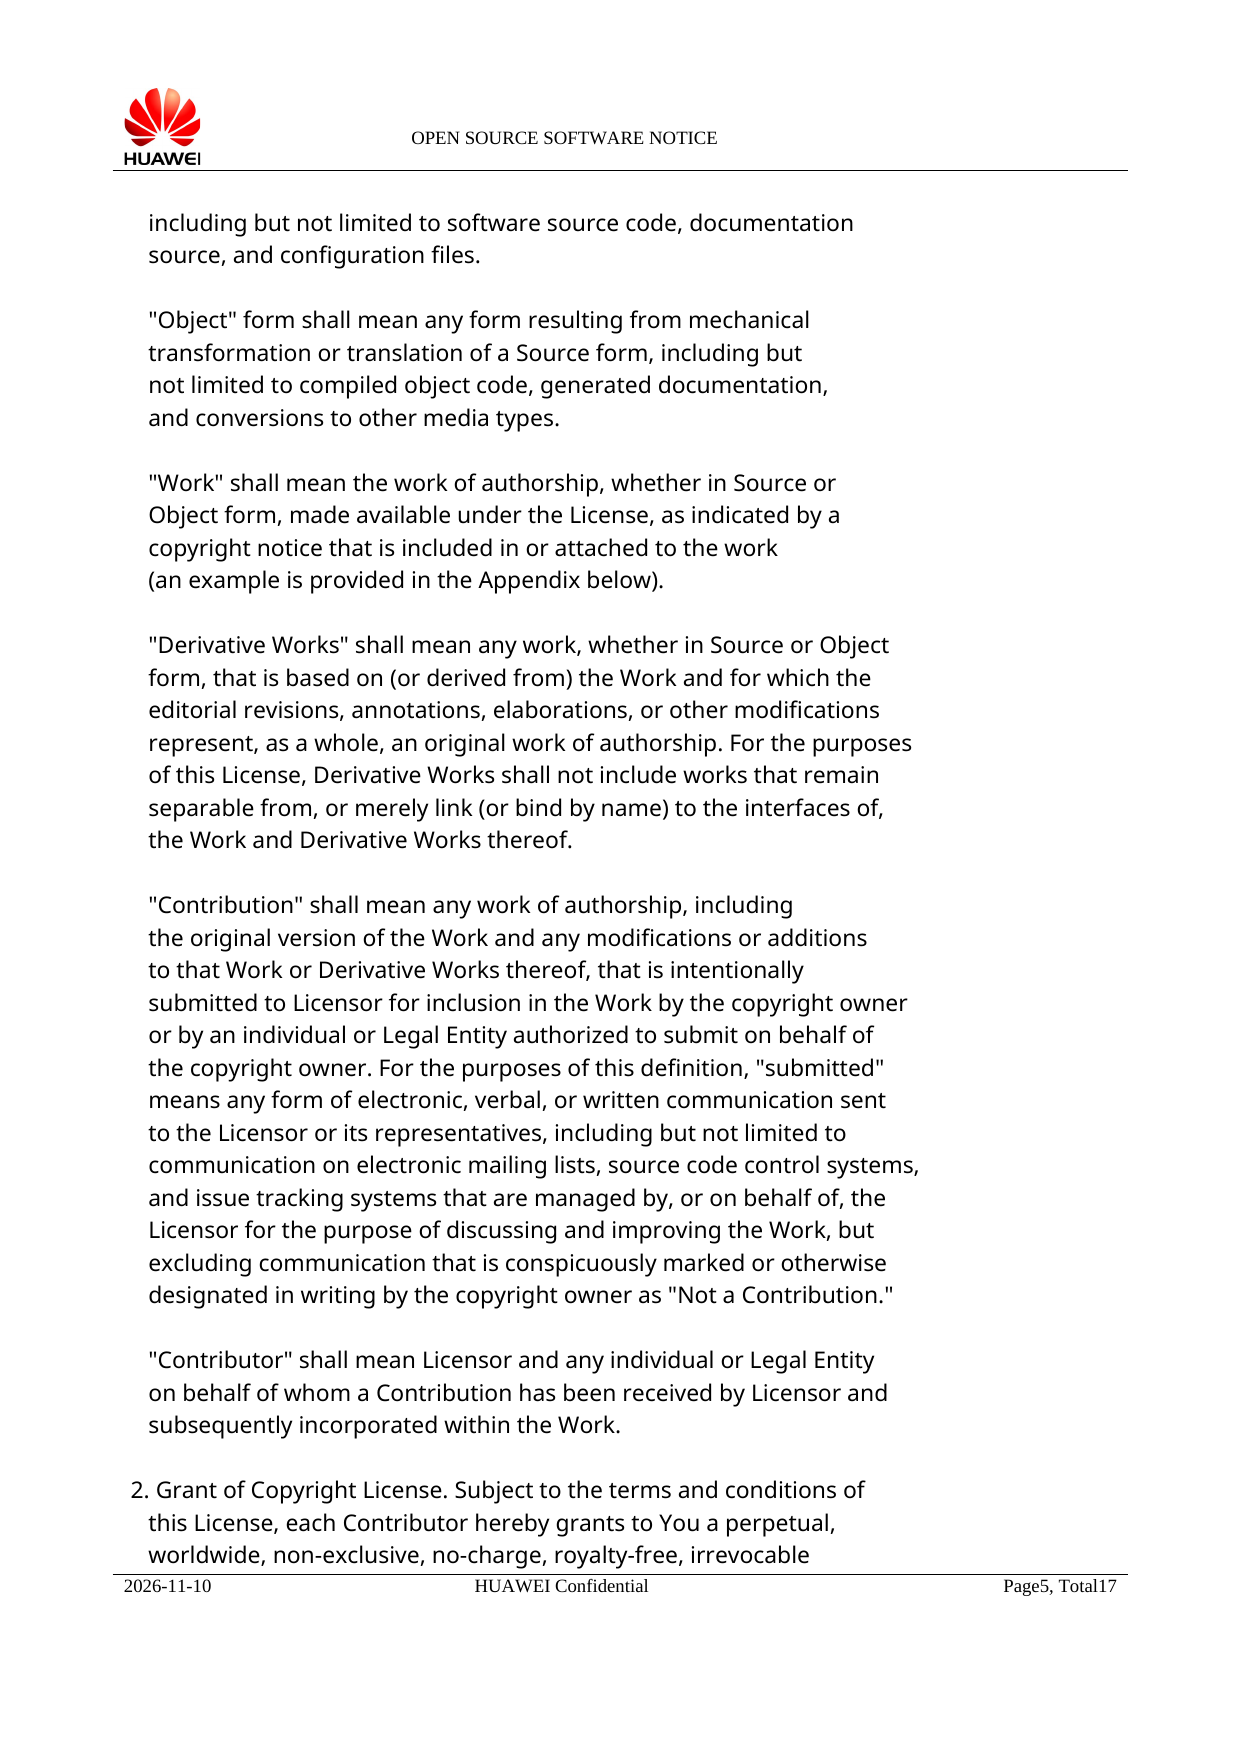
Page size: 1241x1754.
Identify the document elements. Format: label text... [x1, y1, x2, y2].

text means any form of electronic, verbal, or written communication sent [112, 1084, 1128, 1116]
text of this License, Derivative Works shall not include works that remain [112, 759, 1128, 791]
text 2. Grant of Copyright License. Subject to the terms and conditions of [112, 1474, 1128, 1506]
text on behalf of whom a Contribution has been received by Licensor and [112, 1376, 1128, 1409]
text transformation or translation of a Source form, including but [112, 336, 1128, 369]
text to the Licensor or its representatives, including but not limited to [112, 1116, 1128, 1149]
text source, and configuration files. [112, 239, 1128, 271]
text this License, each Contributor hereby grants to You a perpetual, [112, 1506, 1128, 1539]
text excluding communication that is conspicuously marked or otherwise [112, 1246, 1128, 1279]
text "Contributor" shall mean Licensor and any individual or Legal Entity [112, 1344, 1128, 1376]
text separable from, or merely link (or bind by name) to the interfaces of, [112, 791, 1128, 824]
text copyright notice that is included in or attached to the work [112, 531, 1128, 564]
text represent, as a whole, an original work of authorship. For the purposes [112, 726, 1128, 759]
text and issue tracking systems that are managed by, or on behalf of, the [112, 1181, 1128, 1214]
text submitted to Licensor for inclusion in the Work by the copyright owner [112, 986, 1128, 1019]
text the Work and Derivative Works thereof. [112, 824, 1128, 856]
picture [124, 88, 201, 165]
text Object form, made available under the License, as indicated by a [112, 499, 1128, 531]
text designated in writing by the copyright owner as "Not a Contribution." [112, 1279, 1128, 1311]
text (an example is provided in the Appendix below). [112, 564, 1128, 596]
text to that Work or Derivative Works thereof, that is intentionally [112, 954, 1128, 986]
text and conversions to other media types. [112, 401, 1128, 434]
text "Contribution" shall mean any work of authorship, including [112, 889, 1128, 921]
text "Object" form shall mean any form resulting from mechanical [112, 304, 1128, 336]
text not limited to compiled object code, generated documentation, [112, 369, 1128, 401]
text communication on electronic mailing lists, source code control systems, [112, 1149, 1128, 1181]
text "Work" shall mean the work of authorship, whether in Source or [112, 466, 1128, 499]
text editorial revisions, annotations, elaborations, or other modifications [112, 694, 1128, 726]
text worldwide, non-exclusive, no-charge, royalty-free, irrevocable [112, 1539, 1128, 1571]
text including but not limited to software source code, documentation [112, 206, 1128, 239]
text the copyright owner. For the purposes of this definition, "submitted" [112, 1051, 1128, 1084]
text form, that is based on (or derived from) the Work and for which the [112, 661, 1128, 694]
text or by an individual or Legal Entity authorized to submit on behalf of [112, 1019, 1128, 1051]
text "Derivative Works" shall mean any work, whether in Source or Object [112, 629, 1128, 661]
text the original version of the Work and any modifications or additions [112, 921, 1128, 954]
text Licensor for the purpose of discussing and improving the Work, but [112, 1214, 1128, 1246]
text subsequently incorporated within the Work. [112, 1409, 1128, 1441]
